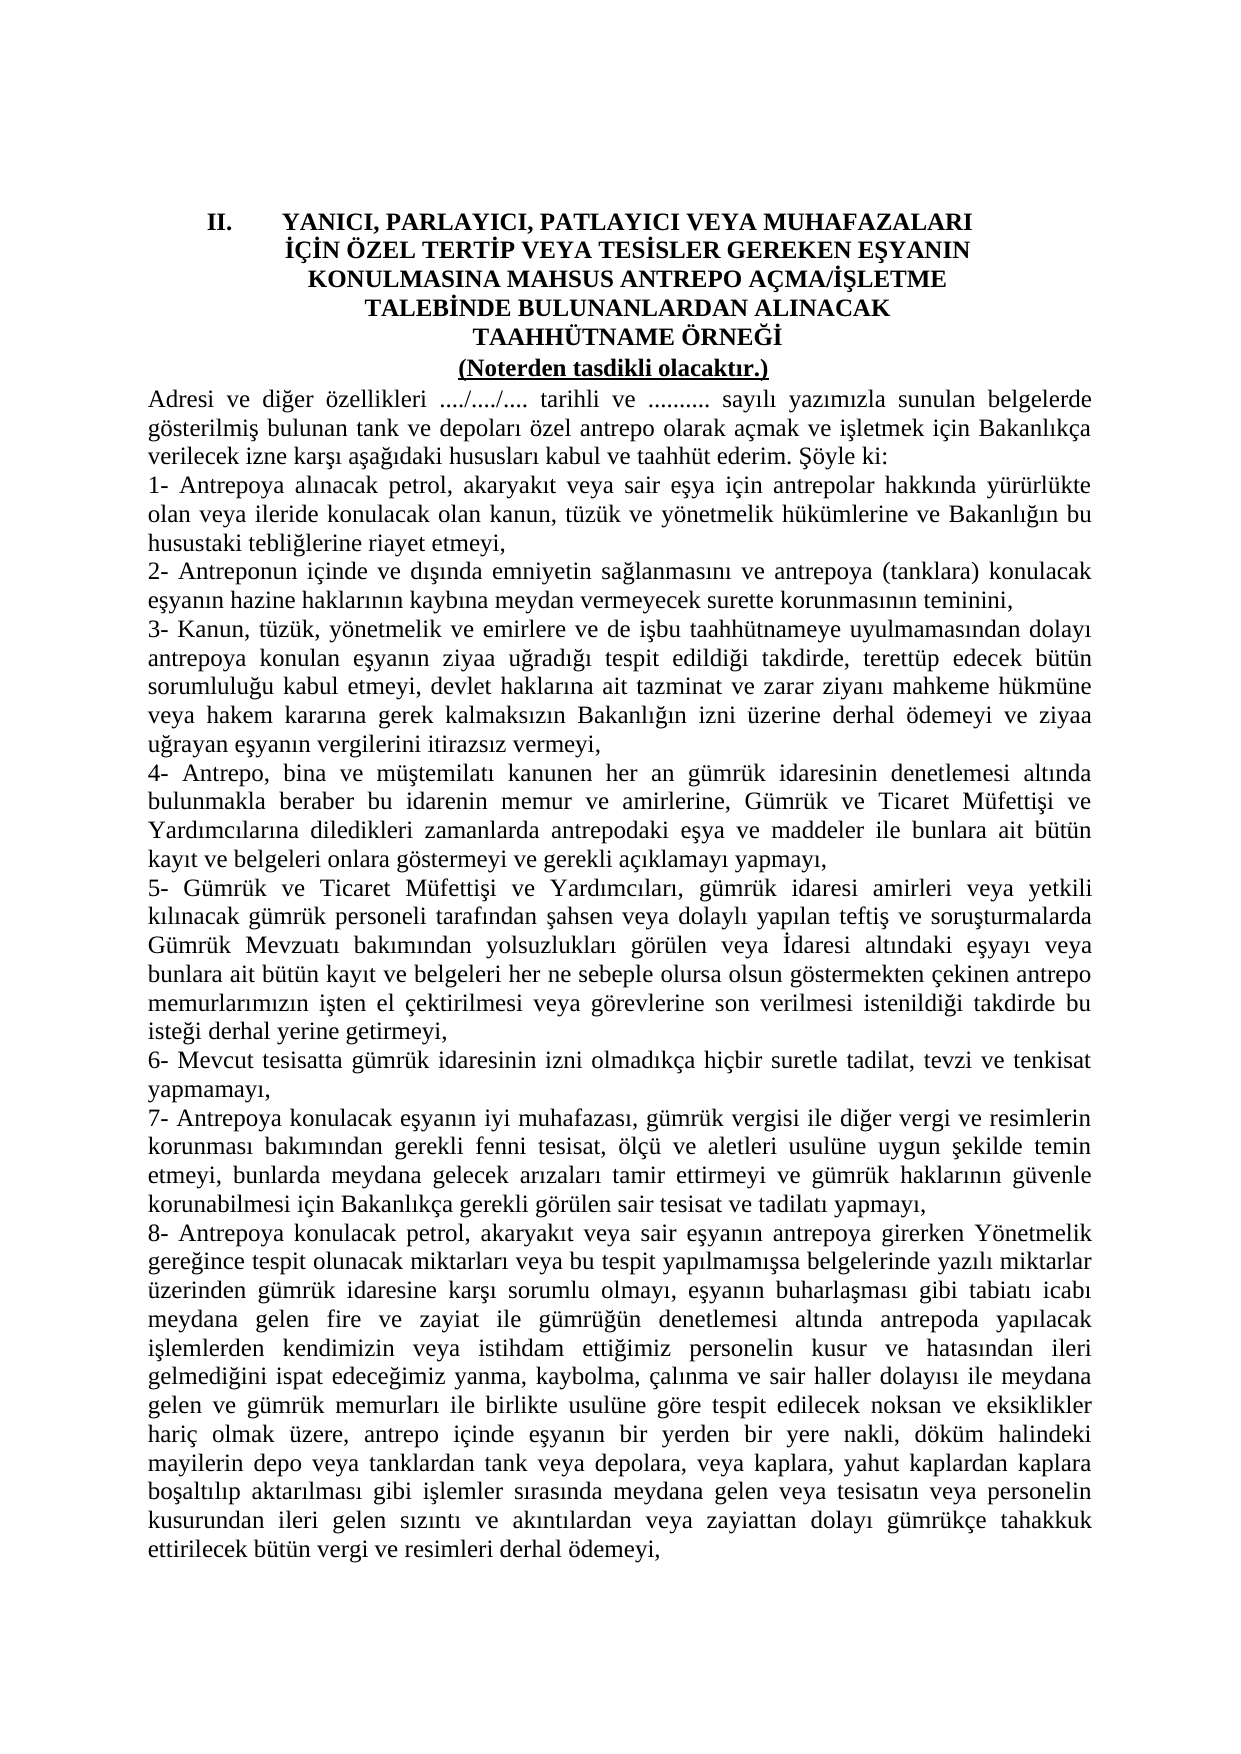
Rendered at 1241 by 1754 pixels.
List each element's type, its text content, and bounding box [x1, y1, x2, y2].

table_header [146, 148, 996, 352]
text 3- Kanun, tüzük, yönetmelik ve emirlere ve de işbu taahhütnameye uyulmamasından dolayı antrepoya konulan eşyanın ziyaa uğradığı tespit edildiği takdirde, terettüp edecek bütün sorumluluğu kabul etmeyi, devlet haklarına ait tazminat ve zarar ziyanı mahkeme hükmüne veya hakem kararına gerek kalmaksızın Bakanlığın izni üzerine derhal ödemeyi ve ziyaa uğrayan eşyanın vergilerini itirazsız vermeyi, [148, 614, 1093, 758]
text 6- Mevcut tesisatta gümrük idaresinin izni olmadıkça hiçbir suretle tadilat, tevzi ve tenkisat yapmamayı, [148, 1045, 1093, 1103]
text 8- Antrepoya konulacak petrol, akaryakıt veya sair eşyanın antrepoya girerken Yönetmelik gereğince tespit olunacak miktarları veya bu tespit yapılmamışsa belgelerinde yazılı miktarlar üzerinden gümrük idaresine karşı sorumlu olmayı, eşyanın buharlaşması gibi tabiatı icabı meydana gelen fire ve zayiat ile gümrüğün denetlemesi altında antrepoda yapılacak işlemlerden kendimizin veya istihdam ettiğimiz personelin kusur ve hatasından ileri gelmediğini ispat edeceğimiz yanma, kaybolma, çalınma ve sair haller dolayısı ile meydana gelen ve gümrük memurları ile birlikte usulüne göre tespit edilecek noksan ve eksiklikler hariç olmak üzere, antrepo içinde eşyanın bir yerden bir yere nakli, döküm halindeki mayilerin depo veya tanklardan tank veya depolara, veya kaplara, yahut kaplardan kaplara boşaltılıp aktarılması gibi işlemler sırasında meydana gelen veya tesisatın veya personelin kusurundan ileri gelen sızıntı ve akıntılardan veya zayiattan dolayı gümrükçe tahakkuk ettirilecek bütün vergi ve resimleri derhal ödemeyi, [148, 1218, 1093, 1563]
text 5- Gümrük ve Ticaret Müfettişi ve Yardımcıları, gümrük idaresi amirleri veya yetkili kılınacak gümrük personeli tarafından şahsen veya dolaylı yapılan teftiş ve soruşturmalarda Gümrük Mevzuatı bakımından yolsuzlukları görülen veya İdaresi altındaki eşyayı veya bunlara ait bütün kayıt ve belgeleri her ne sebeple olursa olsun göstermekten çekinen antrepo memurlarımızın işten el çektirilmesi veya görevlerine son verilmesi istenildiği takdirde bu isteği derhal yerine getirmeyi, [148, 873, 1093, 1045]
table_cell (Noterden tasdikli olacaktır.) [146, 352, 996, 384]
text Adresi ve diğer özellikleri ..../..../.... tarihli ve .......... sayılı yazımızla sunulan belgelerde gösterilmiş bulunan tank ve depoları özel antrepo olarak açmak ve işletmek için Bakanlıkça verilecek izne karşı aşağıdaki hususları kabul ve taahhüt ederim. Şöyle ki: [148, 384, 1093, 470]
text 7- Antrepoya konulacak eşyanın iyi muhafazası, gümrük vergisi ile diğer vergi ve resimlerin korunması bakımından gerekli fenni tesisat, ölçü ve aletleri usulüne uygun şekilde temin etmeyi, bunlarda meydana gelecek arızaları tamir ettirmeyi ve gümrük haklarının güvenle korunabilmesi için Bakanlıkça gerekli görülen sair tesisat ve tadilatı yapmayı, [148, 1103, 1093, 1218]
text 4- Antrepo, bina ve müştemilatı kanunen her an gümrük idaresinin denetlemesi altında bulunmakla beraber bu idarenin memur ve amirlerine, Gümrük ve Ticaret Müfettişi ve Yardımcılarına diledikleri zamanlarda antrepodaki eşya ve maddeler ile bunlara ait bütün kayıt ve belgeleri onlara göstermeyi ve gerekli açıklamayı yapmayı, [148, 758, 1093, 873]
text 1- Antrepoya alınacak petrol, akaryakıt veya sair eşya için antrepolar hakkında yürürlükte olan veya ileride konulacak olan kanun, tüzük ve yönetmelik hükümlerine ve Bakanlığın bu husustaki tebliğlerine riayet etmeyi, [148, 470, 1093, 556]
text 2- Antreponun içinde ve dışında emniyetin sağlanmasını ve antrepoya (tanklara) konulacak eşyanın hazine haklarının kaybına meydan vermeyecek surette korunmasının teminini, [148, 556, 1093, 614]
